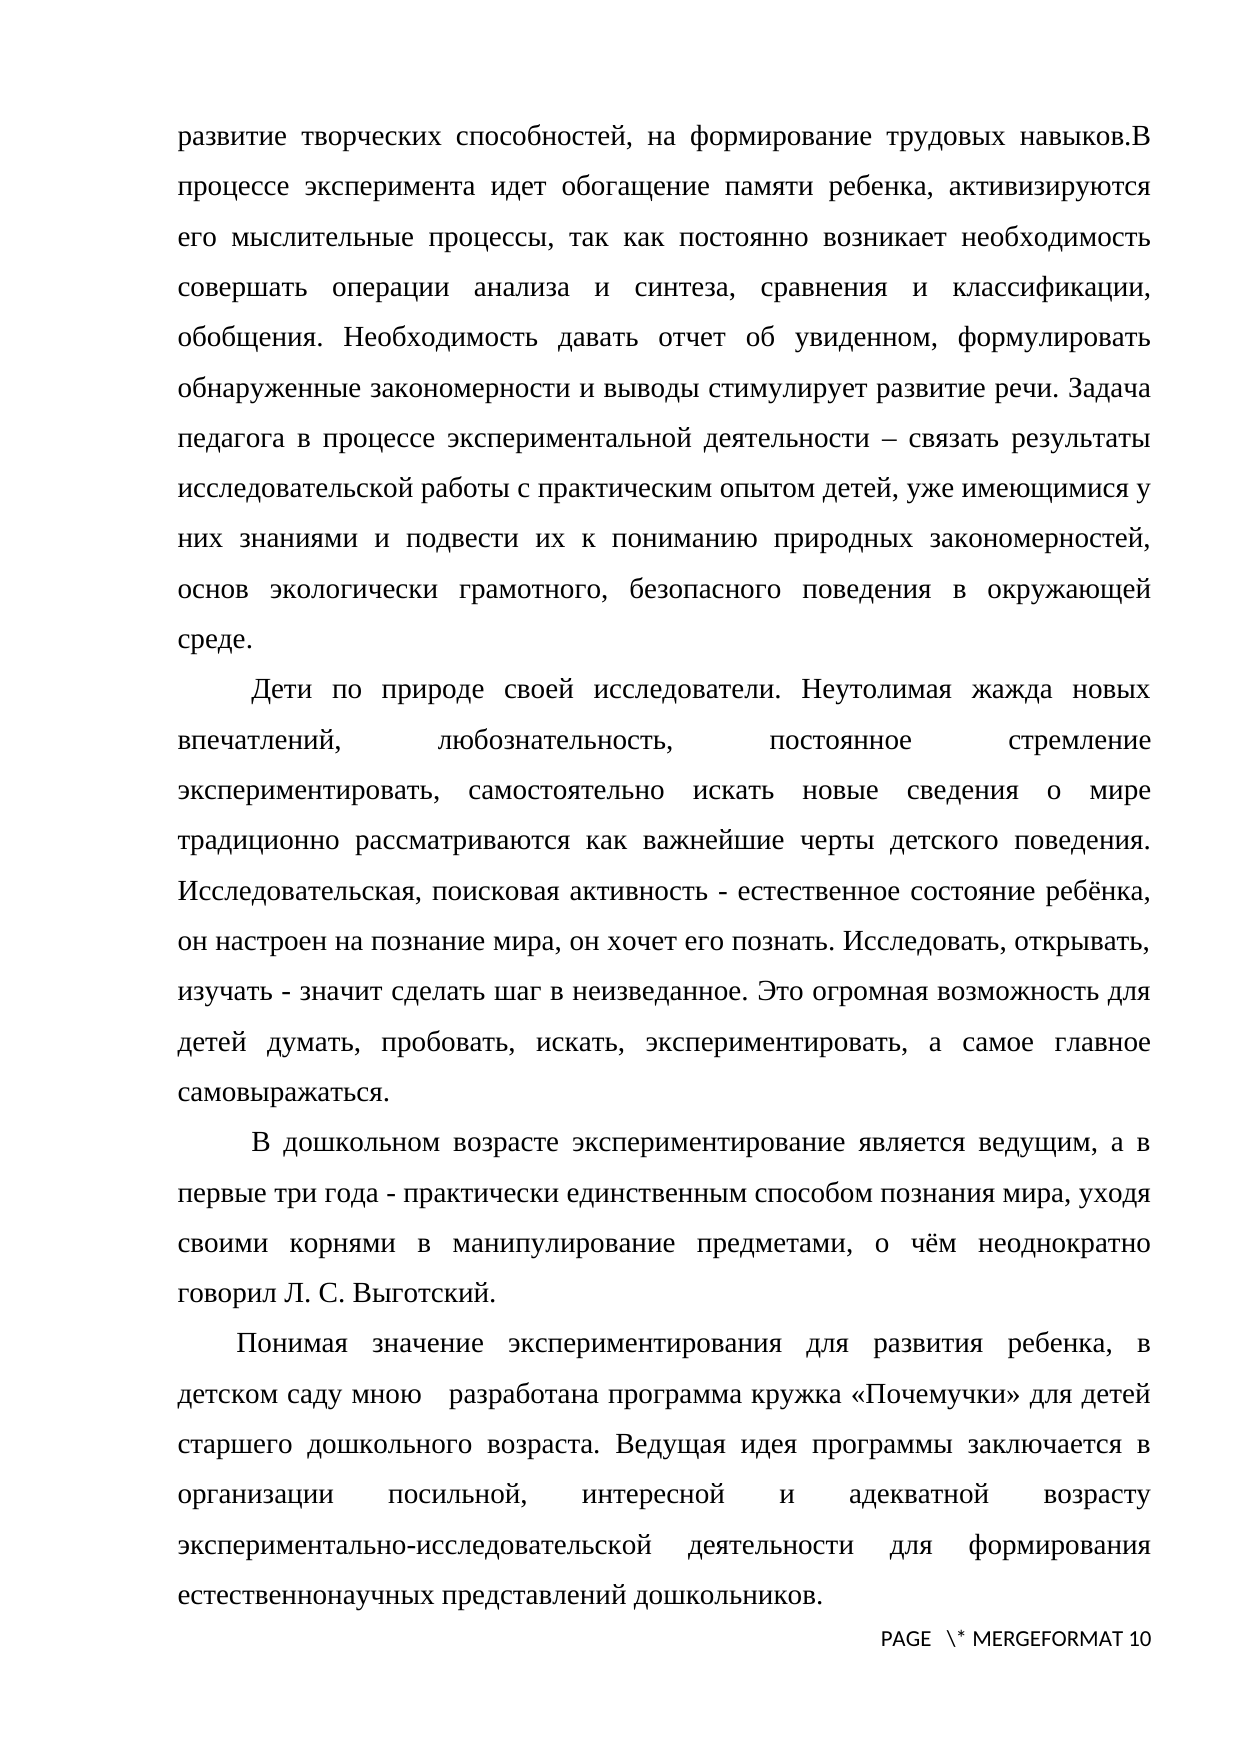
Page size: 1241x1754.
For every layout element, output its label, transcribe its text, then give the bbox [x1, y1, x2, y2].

text В дошкольном возрасте экспериментирование является ведущим, а в первые три года - практически единственным способом познания мира, уходя своими корнями в манипулирование предметами, о чём неоднократно говорил Л. С. Выготский. [177, 1124, 1152, 1309]
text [177, 118, 1152, 655]
text Понимая значение экспериментирования для развития ребенка, в детском саду мною разработана программа кружка «Почемучки» для детей старшего дошкольного возраста. Ведущая идея программы заключается в организации посильной, интересной и адекватной возрасту экспериментально-исследовательской деятельности для формирования естественнонаучных представлений дошкольников. [177, 1326, 1152, 1611]
text Дети по природе своей исследователи. Неутолимая жажда новых впечатлений, любознательность, постоянное стремление экспериментировать, самостоятельно искать новые сведения о мире традиционно рассматриваются как важнейшие черты детского поведения. Исследовательская, поисковая активность - естественное состояние ребёнка, он настроен на познание мира, он хочет его познать. Исследовать, открывать, изучать - значит сделать шаг в неизведанное. Это огромная возможность для детей думать, пробовать, искать, экспериментировать, а самое главное самовыражаться. [177, 672, 1152, 1108]
